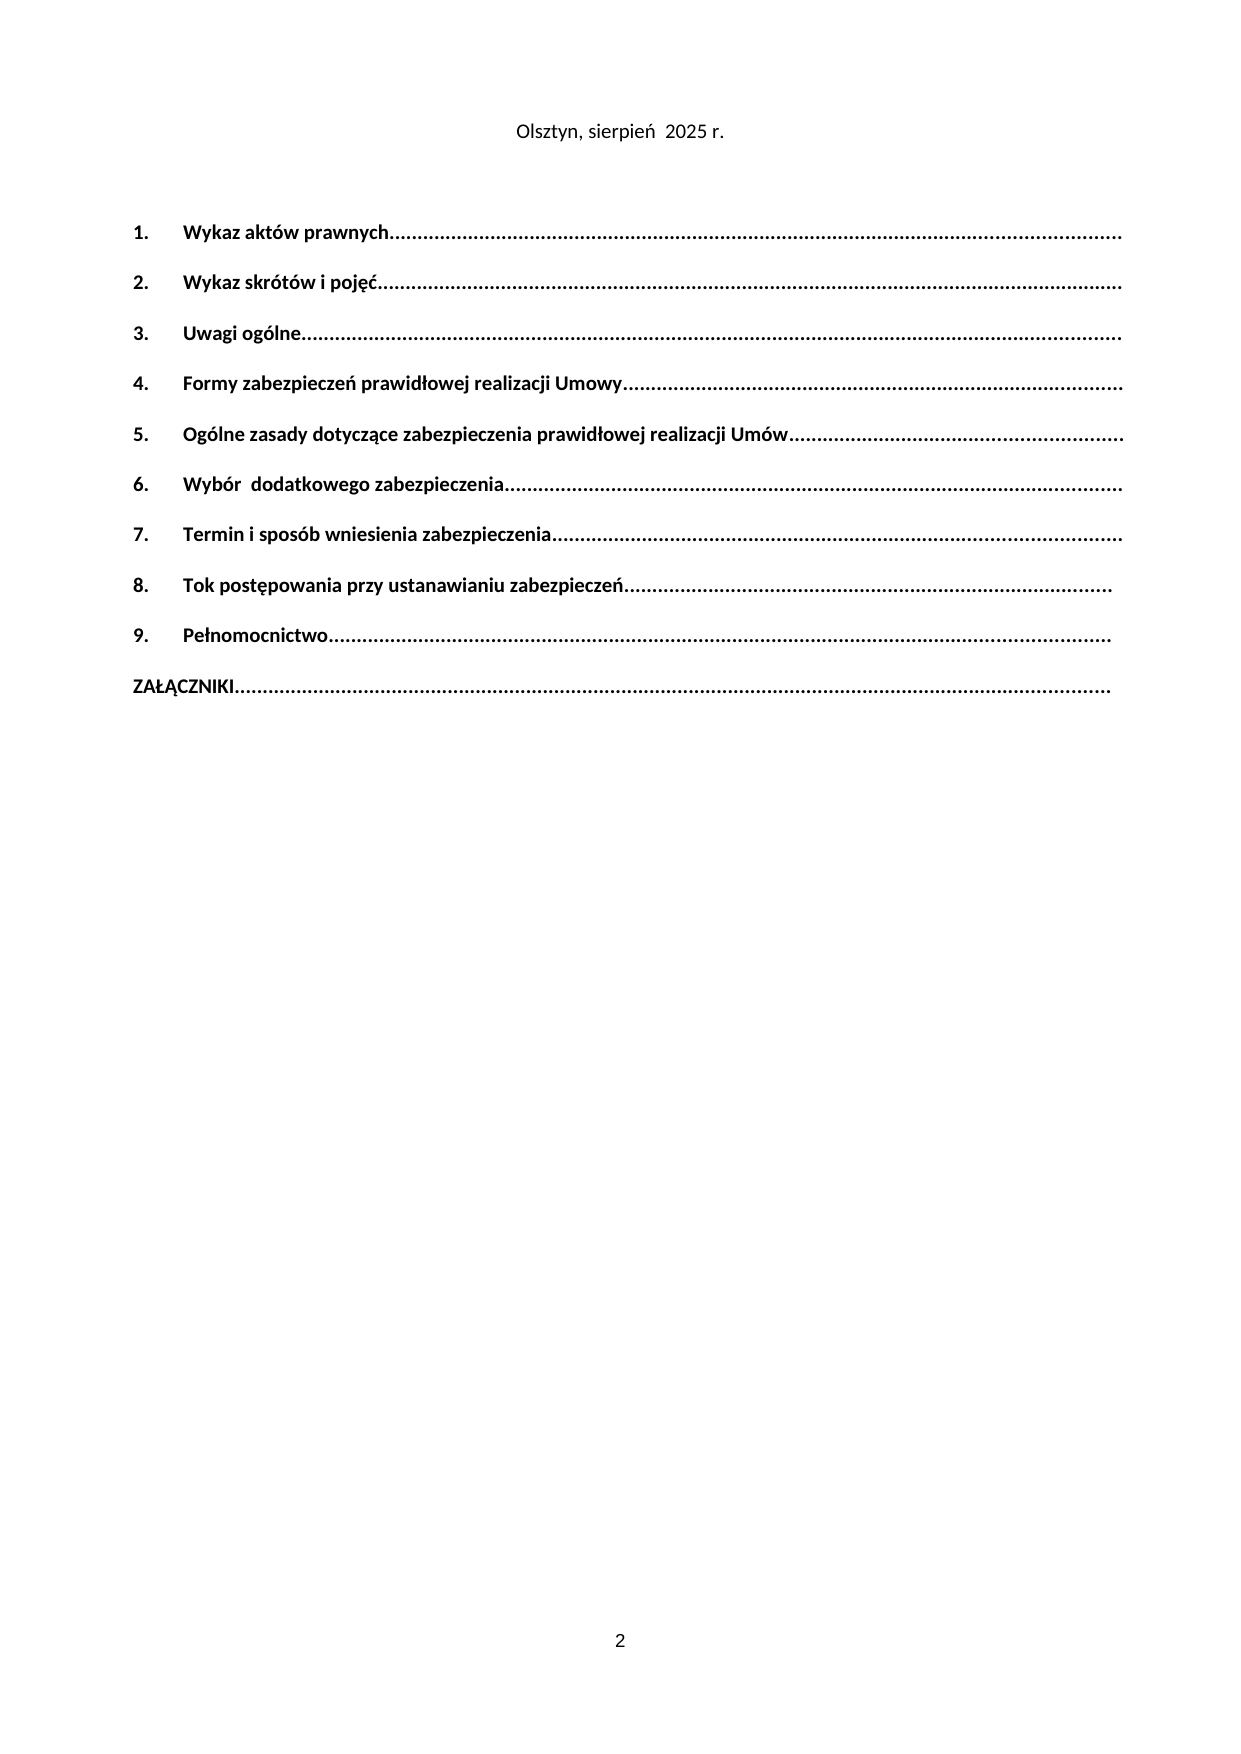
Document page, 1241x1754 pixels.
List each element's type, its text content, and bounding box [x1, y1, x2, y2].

text 2. Wykaz skrótów i pojęć 4 [133, 269, 1107, 295]
text 5. Ogólne zasady dotyczące zabezpieczenia prawidłowej realizacji Umów 8 [133, 421, 1107, 446]
text 1. Wykaz aktów prawnych 3 [133, 219, 1107, 244]
text 9. Pełnomocnictwo 11 [133, 622, 1107, 648]
text ZAŁĄCZNIKI 12 [133, 673, 1107, 698]
text 4. Formy zabezpieczeń prawidłowej realizacji Umowy 7 [133, 370, 1107, 396]
text Olsztyn, sierpień 2025 r. [133, 118, 1107, 144]
text 7. Termin i sposób wniesienia zabezpieczenia 9 [133, 522, 1107, 547]
text 8. Tok postępowania przy ustanawianiu zabezpieczeń 10 [133, 572, 1107, 597]
text 3. Uwagi ogólne 5 [133, 320, 1107, 345]
text 6. Wybór dodatkowego zabezpieczenia 9 [133, 471, 1107, 497]
